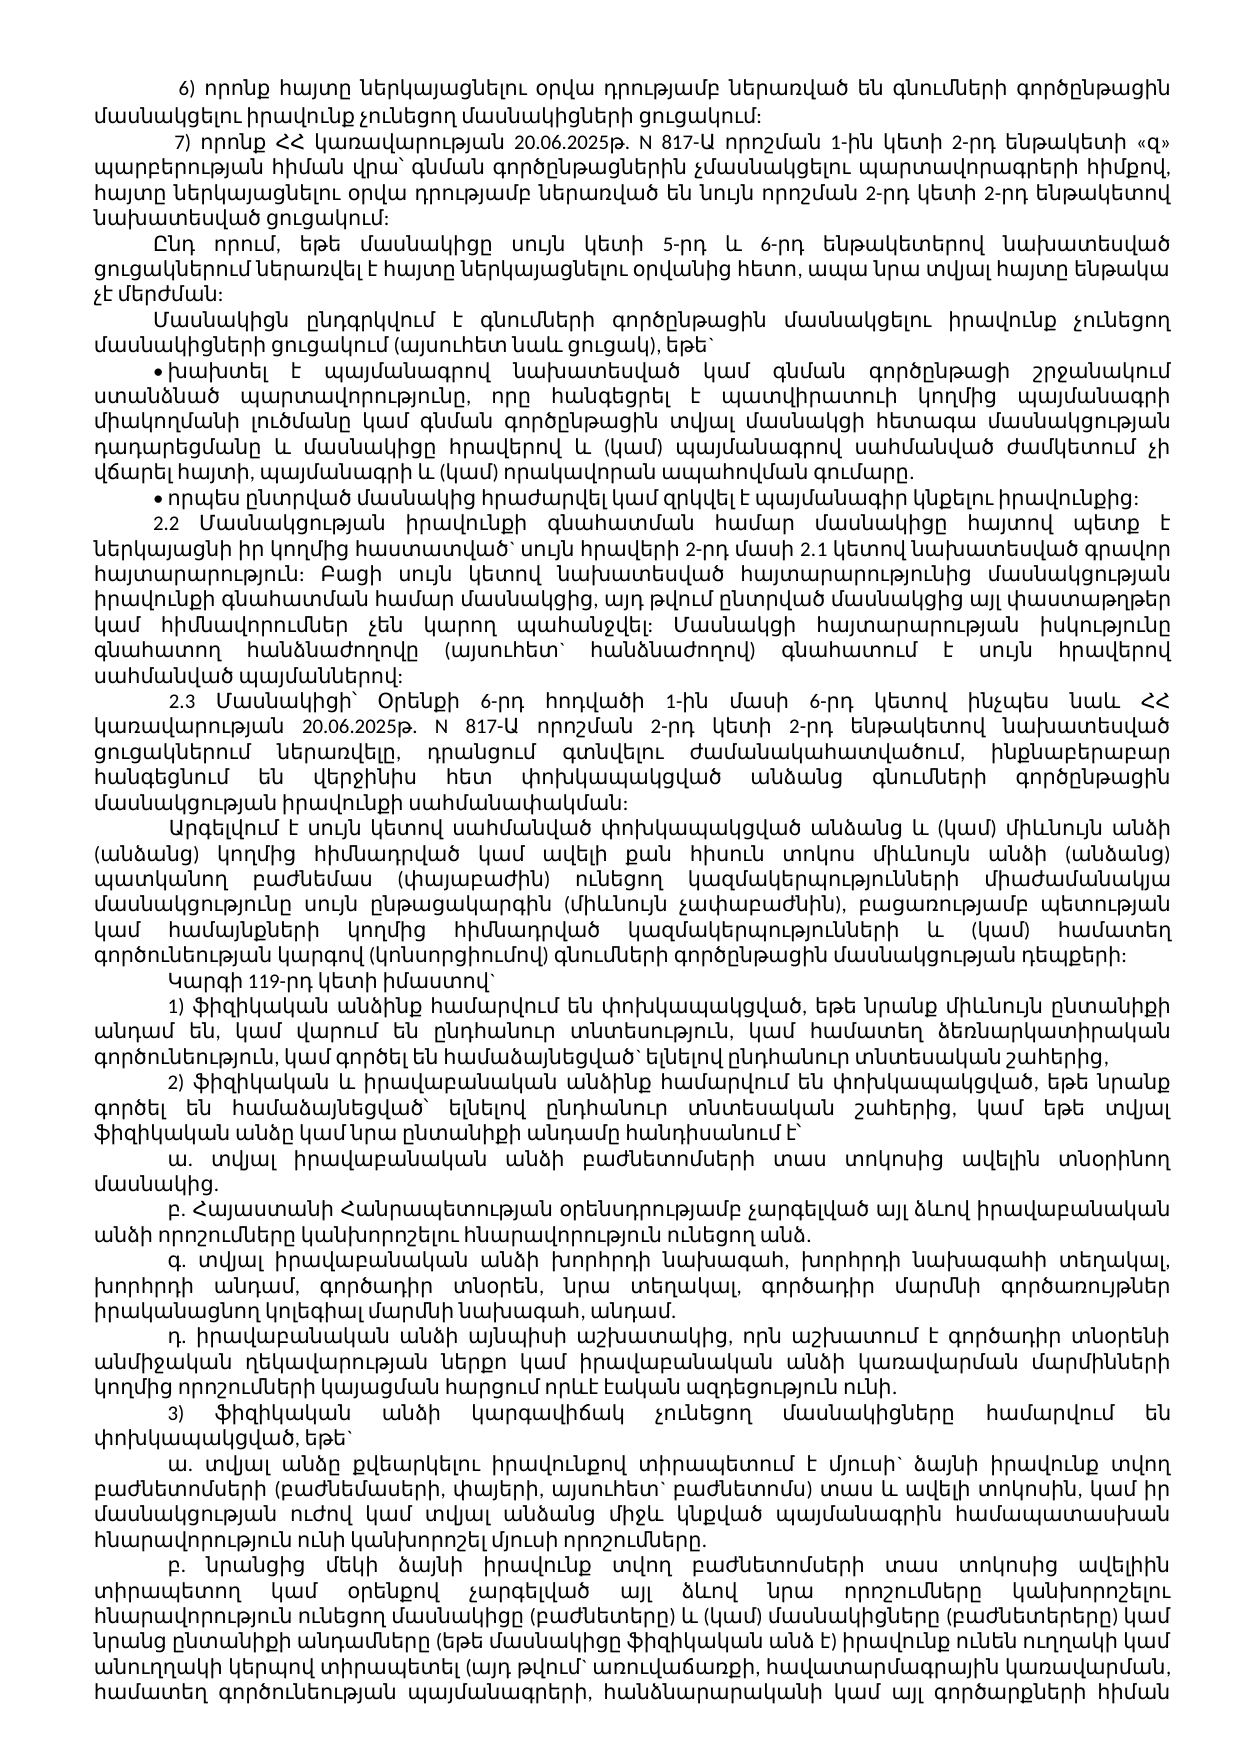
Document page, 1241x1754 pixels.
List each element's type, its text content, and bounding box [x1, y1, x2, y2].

text 2.2 Մասնակցության իրավունքի գնահատման համար մասնակիցը հայտով պետք է ներկայացնի իր կողմից հաստատված` սույն հրավերի 2-րդ մասի 2.1 կետով նախատեսված գրավոր հայտարարություն: Բացի սույն կետով նախատեսված հայտարարությունից մասնակցության իրավունքի գնահատման համար մասնակցից, այդ թվում ընտրված մասնակցից այլ փաստաթղթեր կամ հիմնավորումներ չեն կարող պահանջվել: Մասնակցի հայտարարության իսկությունը գնահատող հանձնաժողովը (այսուհետ` հանձնաժողով) գնահատում է սույն հրավերով սահմանված պայմաններով: [94, 510, 1171, 688]
text • որպես ընտրված մասնակից հրաժարվել կամ զրկվել է պայմանագիր կնքելու իրավունքից: [94, 485, 1171, 510]
text ա. տվյալ իրավաբանական անձի բաժնետոմսերի տաս տոկոսից ավելին տնօրինող մասնակից. [94, 1146, 1171, 1197]
text գ. տվյալ իրավաբանական անձի խորհրդի նախագահ, խորհրդի նախագահի տեղակալ, խորհրդի անդամ, գործադիր տնօրեն, նրա տեղակալ, գործադիր մարմնի գործառույթներ իրականացնող կոլեգիալ մարմնի նախագահ, անդամ. [94, 1247, 1171, 1324]
text ա. տվյալ անձը քվեարկելու իրավունքով տիրապետում է մյուսի` ձայնի իրավունք տվող բաժնետոմսերի (բաժնեմասերի, փայերի, այսուհետ` բաժնետոմս) տաս և ավելի տոկոսին, կամ իր մասնակցության ուժով կամ տվյալ անձանց միջև կնքված պայմանագրին համապատասխան հնարավորություն ունի կանխորոշել մյուսի որոշումները. [94, 1451, 1171, 1552]
text Մասնակիցն ընդգրկվում է գնումների գործընթացին մասնակցելու իրավունք չունեցող մասնակիցների ցուցակում (այսուհետ նաև ցուցակ), եթե` [94, 307, 1171, 358]
text Ընդ որում, եթե մասնակիցը սույն կետի 5-րդ և 6-րդ ենթակետերով նախատեսված ցուցակներում ներառվել է հայտը ներկայացնելու օրվանից հետո, ապա նրա տվյալ հայտը ենթակա չէ մերժման: [94, 231, 1171, 307]
text 2.3 Մասնակիցի՝ Օրենքի 6-րդ հոդվածի 1-ին մասի 6-րդ կետով ինչպես նաև ՀՀ կառավարության 20.06.2025թ. N 817-Ա որոշման 2-րդ կետի 2-րդ ենթակետով նախատեսված ցուցակներում ներառվելը, դրանցում գտնվելու ժամանակահատվածում, ինքնաբերաբար հանգեցնում են վերջինիս հետ փոխկապակցված անձանց գնումների գործընթացին մասնակցության իրավունքի սահմանափակման: [94, 688, 1171, 815]
text Արգելվում է սույն կետով սահմանված փոխկապակցված անձանց և (կամ) միևնույն անձի (անձանց) կողմից հիմնադրված կամ ավելի քան հիսուն տոկոս միևնույն անձի (անձանց) պատկանող բաժնեմաս (փայաբաժին) ունեցող կազմակերպությունների միաժամանակյա մասնակցությունը սույն ընթացակարգին (միևնույն չափաբաժնին), բացառությամբ պետության կամ համայնքների կողմից հիմնադրված կազմակերպությունների և (կամ) համատեղ գործունեության կարգով (կոնսորցիումով) գնումների գործընթացին մասնակցության դեպքերի: [94, 815, 1171, 968]
text բ. Հայաստանի Հանրապետության օրենսդրությամբ չարգելված այլ ձևով իրավաբանական անձի որոշումները կանխորոշելու հնարավորություն ունեցող անձ. [94, 1197, 1171, 1247]
text • խախտել է պայմանագրով նախատեսված կամ գնման գործընթացի շրջանակում ստանձնած պարտավորությունը, որը հանգեցրել է պատվիրատուի կողմից պայմանագրի միակողմանի լուծմանը կամ գնման գործընթացին տվյալ մասնակցի հետագա մասնակցության դադարեցմանը և մասնակիցը հրավերով և (կամ) պայմանագրով սահմանված ժամկետում չի վճարել հայտի, պայմանագրի և (կամ) որակավորան ապահովման գումարը. [94, 358, 1171, 485]
text 6) որոնք հայտը ներկայացնելու օրվա դրությամբ ներառված են գնումների գործընթացին մասնակցելու իրավունք չունեցող մասնակիցների ցուցակում: [94, 75, 1171, 129]
text 1) ֆիզիկական անձինք համարվում են փոխկապակցված, եթե նրանք միևնույն ընտանիքի անդամ են, կամ վարում են ընդհանուր տնտեսություն, կամ համատեղ ձեռնարկատիրական գործունեություն, կամ գործել են համաձայնեցված` ելնելով ընդհանուր տնտեսական շահերից, [94, 993, 1171, 1069]
text դ. իրավաբանական անձի այնպիսի աշխատակից, որն աշխատում է գործադիր տնօրենի անմիջական ղեկավարության ներքո կամ իրավաբանական անձի կառավարման մարմինների կողմից որոշումների կայացման հարցում որևէ էական ազդեցություն ունի. [94, 1324, 1171, 1400]
text Կարգի 119-րդ կետի իմաստով` [94, 968, 1171, 993]
text 2) ֆիզիկական և իրավաբանական անձինք համարվում են փոխկապակցված, եթե նրանք գործել են համաձայնեցված՝ ելնելով ընդհանուր տնտեսական շահերից, կամ եթե տվյալ ֆիզիկական անձը կամ նրա ընտանիքի անդամը հանդիսանում է՝ [94, 1069, 1171, 1146]
text 7) որոնք ՀՀ կառավարության 20.06.2025թ. N 817-Ա որոշման 1-ին կետի 2-րդ ենթակետի «զ» պարբերության հիման վրա՝ գնման գործընթացներին չմասնակցելու պարտավորագրերի հիմքով, հայտը ներկայացնելու օրվա դրությամբ ներառված են նույն որոշման 2-րդ կետի 2-րդ ենթակետով նախատեսված ցուցակում: [94, 129, 1171, 231]
text 3) ֆիզիկական անձի կարգավիճակ չունեցող մասնակիցները համարվում են փոխկապակցված, եթե` [94, 1400, 1171, 1451]
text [94, 1552, 1171, 1705]
